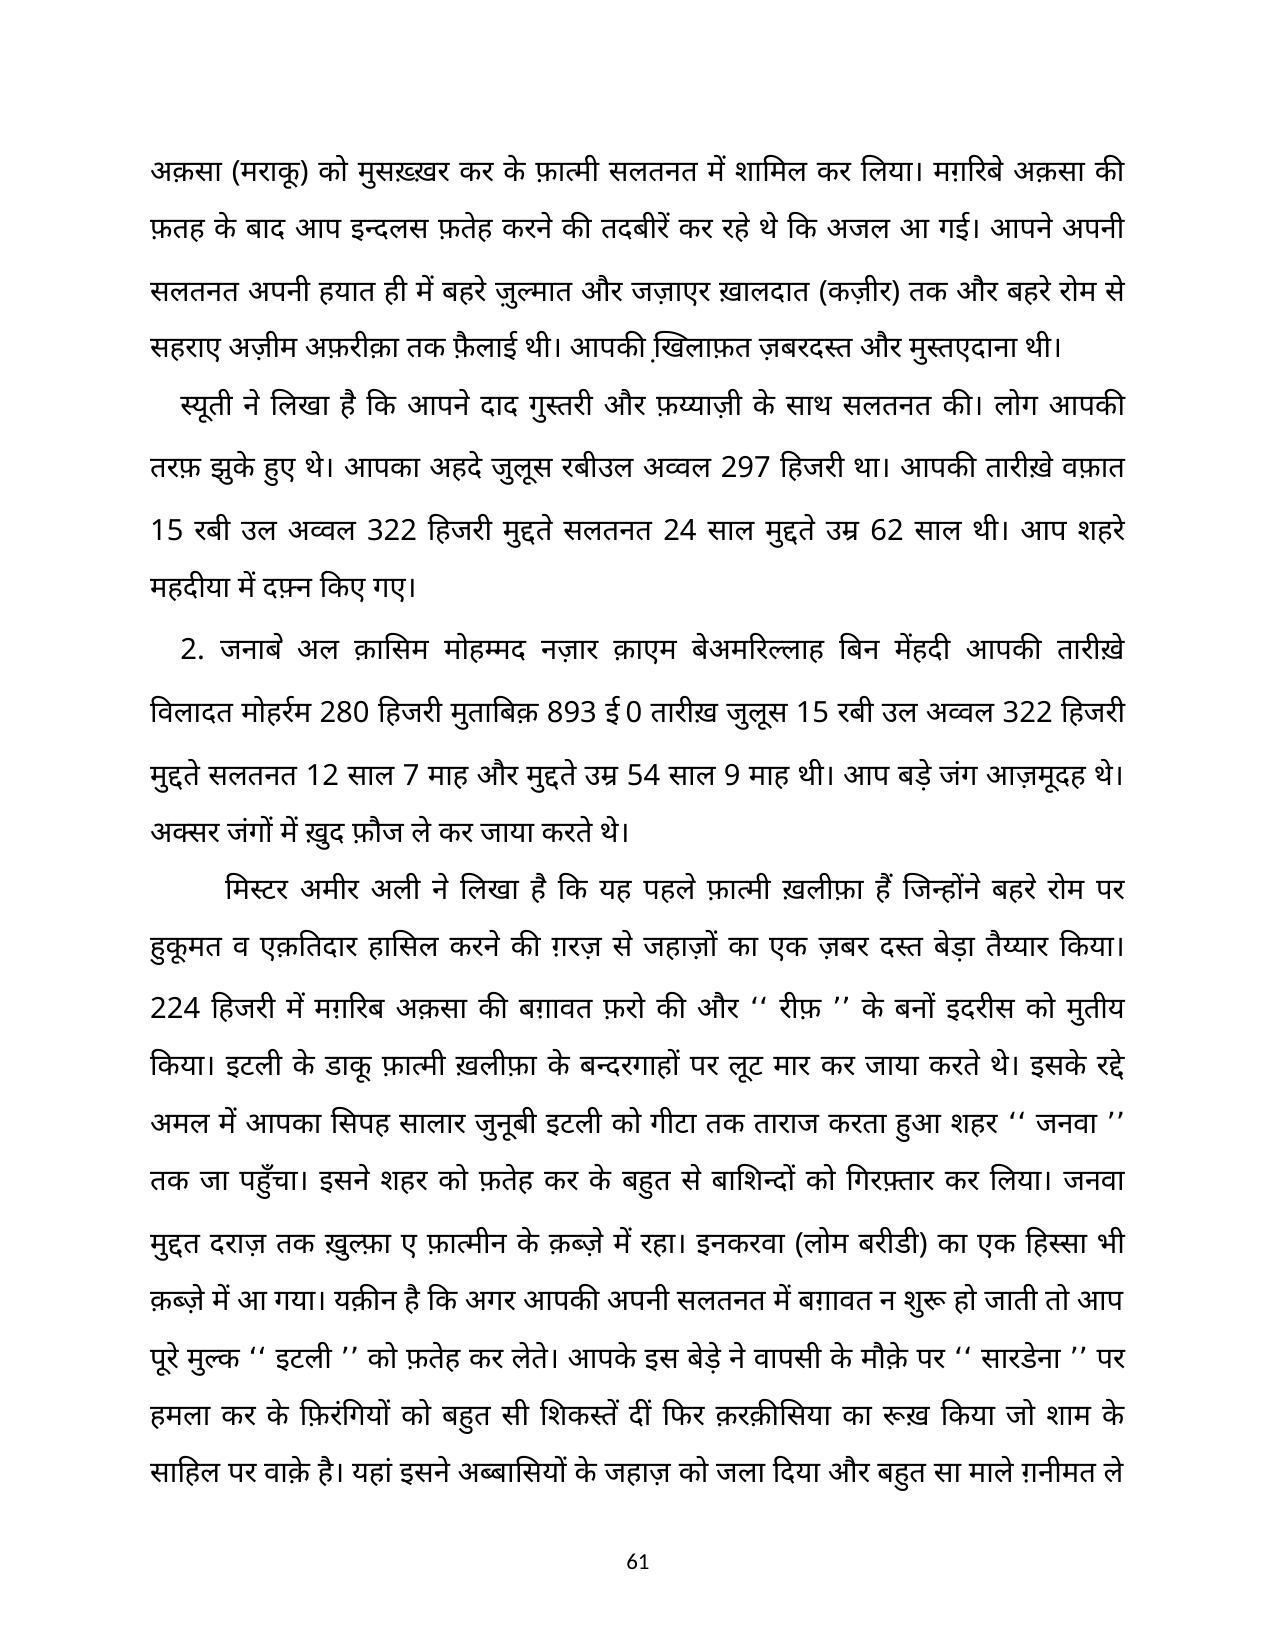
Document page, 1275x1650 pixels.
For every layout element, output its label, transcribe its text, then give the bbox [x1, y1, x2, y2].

text स्यूती ने लिखा है कि आपने दाद गुस्तरी और फ़य्याज़ी के साथ सलतनत की। लोग आपकी तरफ़ झुके हुए थे। आपका अहदे जुलूस रबीउल अव्वल 297 हिजरी था। आपकी तारीख़े वफ़ात 15 रबी उल अव्वल 322 हिजरी मुद्दते सलतनत 24 साल मुद्दते उम्र 62 साल थी। आप शहरे महदीया में दफ़्न किए गए। [150, 389, 1125, 609]
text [150, 150, 1125, 370]
text 2. जनाबे अल क़ासिम मोहम्मद नज़ार क़ाएम बेअमरिल्लाह बिन मेंहदी आपकी तारीख़े विलादत मोहर्रम 280 हिजरी मुताबिक़ 893 ई0 तारीख़ जुलूस 15 रबी उल अव्वल 322 हिजरी मुद्दते सलतनत 12 साल 7 माह और मुद्दते उम्र 54 साल 9 माह थी। आप बड़े जंग आज़मूदह थे। अक्सर जंगों में ख़ुद फ़ौज ले कर जाया करते थे। [150, 628, 1125, 854]
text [150, 873, 1125, 1494]
